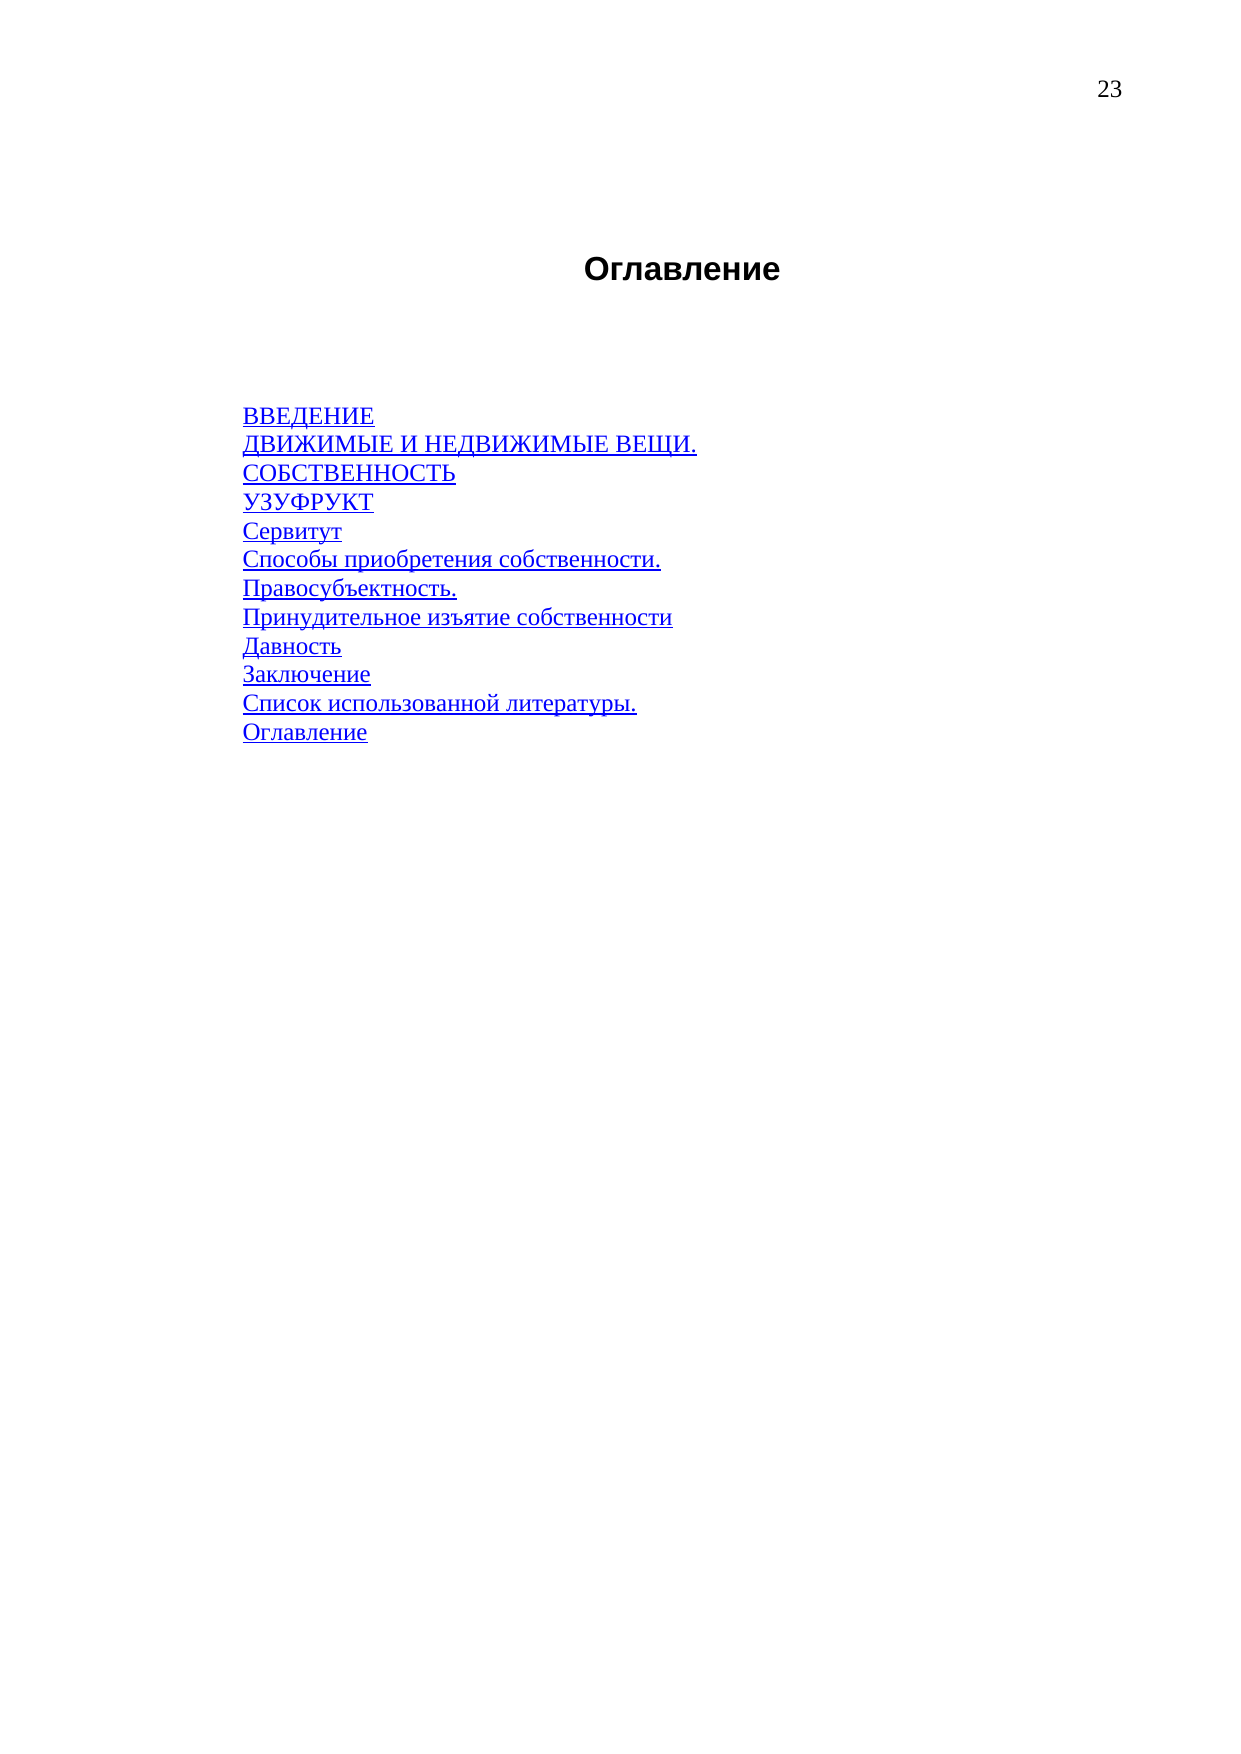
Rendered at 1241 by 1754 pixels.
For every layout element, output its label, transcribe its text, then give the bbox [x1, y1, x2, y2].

text УЗУФРУКТ 9 [242, 487, 1122, 516]
text ДВИЖИМЫЕ И НЕДВИЖИМЫЕ ВЕЩИ. 3 [242, 429, 1122, 458]
text Оглавление 23 [242, 717, 1122, 746]
text Принудительное изъятие собственности 19 [242, 602, 1122, 631]
text Список использованной литературы. 22 [242, 688, 1122, 717]
text Заключение 21 [242, 659, 1122, 688]
text Способы приобретения собственности. 15 [242, 544, 1122, 573]
text Сервитут 14 [242, 516, 1122, 544]
text Давность 20 [242, 631, 1122, 659]
text СОБСТВЕННОСТЬ 5 [242, 458, 1122, 487]
text ВВЕДЕНИЕ 2 [242, 401, 1122, 429]
subtitle Оглавление [242, 249, 1122, 288]
text Правосубъектность. 17 [242, 573, 1122, 602]
